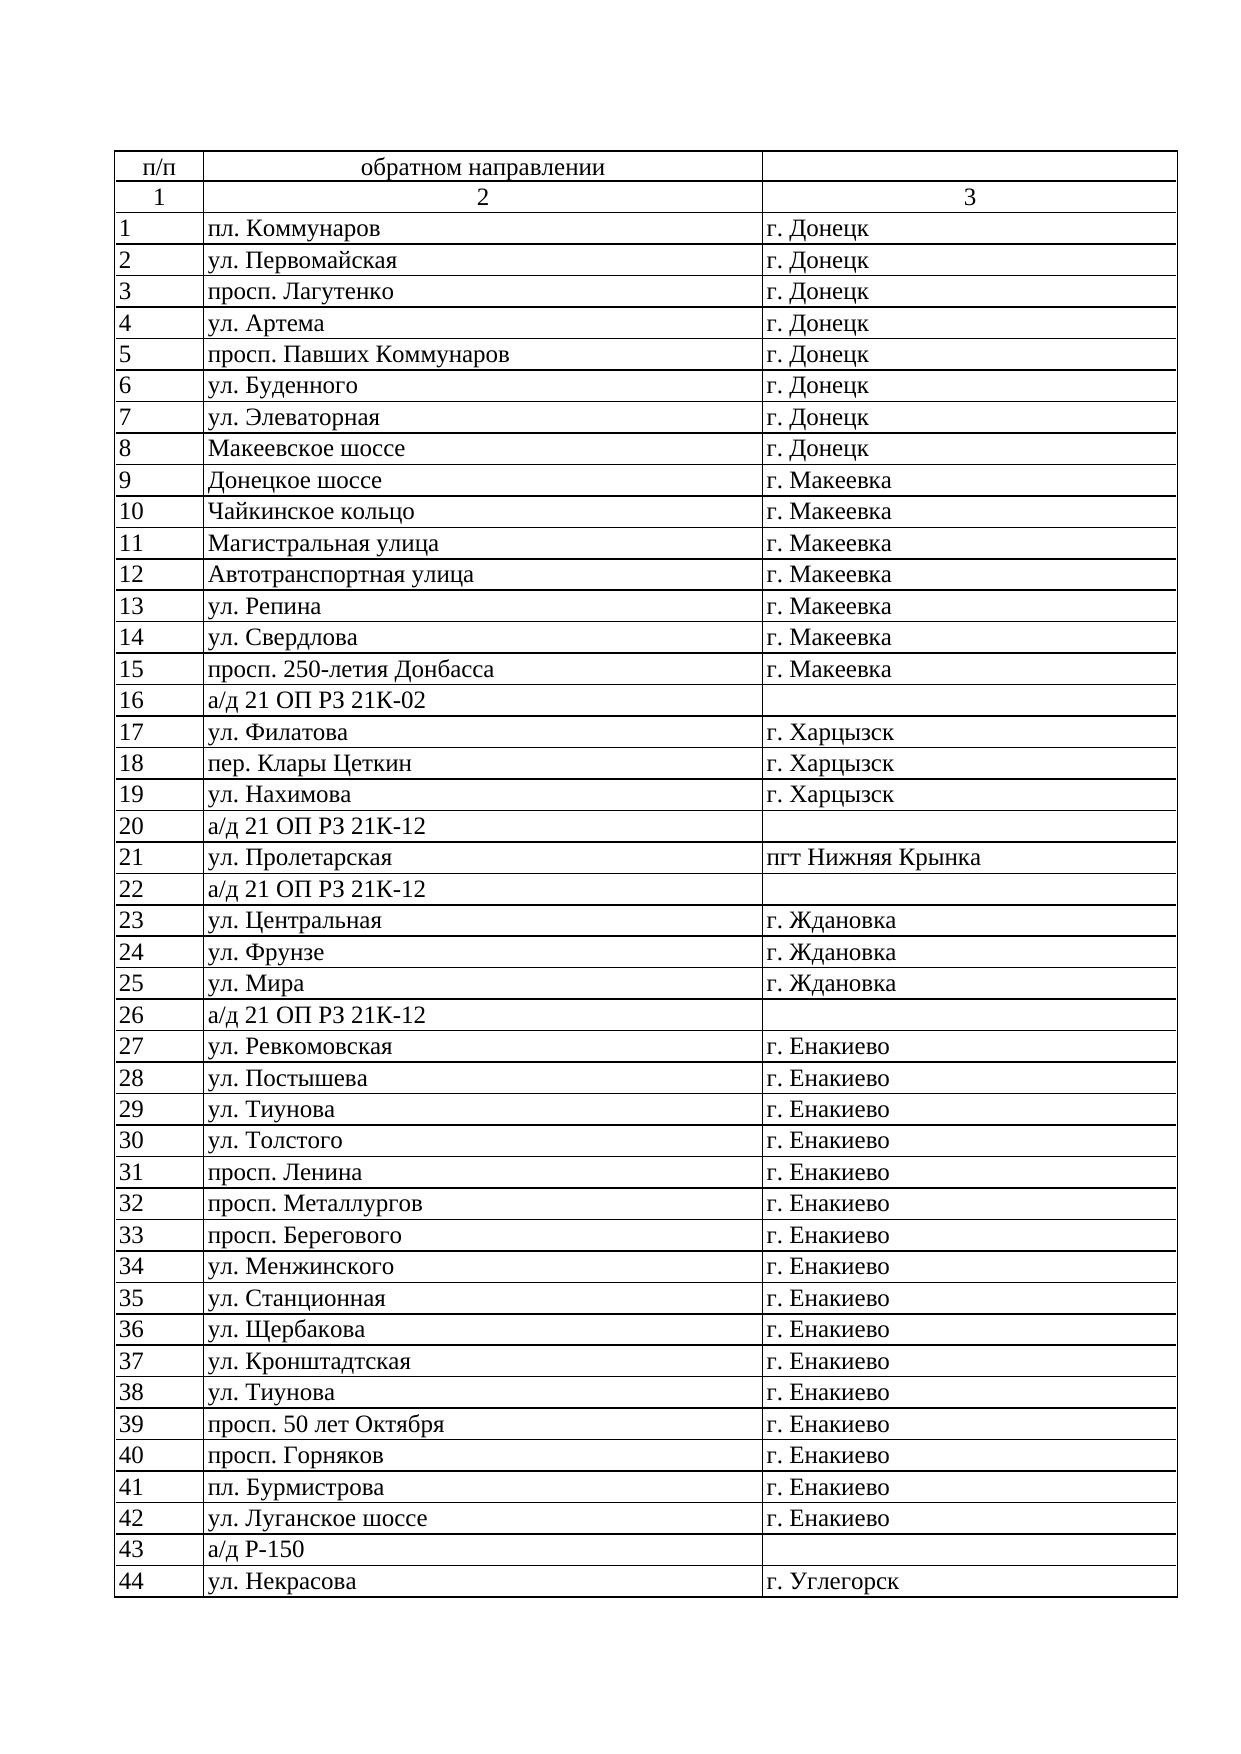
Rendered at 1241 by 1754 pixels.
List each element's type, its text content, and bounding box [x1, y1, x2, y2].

table_cell 25 [115, 968, 203, 998]
table_cell г. Макеевка [763, 558, 1177, 589]
table_cell 3 [763, 180, 1177, 212]
table_cell 9 [115, 465, 203, 495]
table_cell [763, 810, 1177, 841]
table_cell г. Макеевка [763, 652, 1177, 684]
table_cell ул. Станционная [204, 1283, 762, 1313]
table_cell просп. 50 лет Октября [204, 1409, 762, 1439]
table_cell а/д 21 ОП РЗ 21К-12 [204, 1000, 762, 1030]
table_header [204, 152, 762, 180]
table_cell а/д 21 ОП РЗ 21К-02 [204, 685, 762, 715]
table_cell 33 [115, 1220, 203, 1250]
table_cell 28 [115, 1062, 203, 1093]
table_cell 27 [115, 1031, 203, 1061]
table_cell 32 [115, 1188, 203, 1218]
table_cell ул. Первомайская [204, 245, 762, 275]
table_cell ул. Репина [204, 591, 762, 621]
table_cell г. Донецк [763, 306, 1177, 338]
table_cell г. Ждановка [763, 904, 1177, 935]
table_cell ул. Фрунзе [204, 937, 762, 967]
table_cell г. Енакиево [763, 1156, 1177, 1187]
table_cell а/д Р-150 [204, 1535, 762, 1564]
table_cell Донецкое шоссе [204, 465, 762, 495]
table_cell 14 [115, 622, 203, 652]
table_cell г. Енакиево [763, 1030, 1177, 1061]
table_cell ул. Нахимова [204, 780, 762, 809]
table_cell ул. Центральная [204, 906, 762, 935]
table_cell ул. Менжинского [204, 1252, 762, 1281]
table_cell г. Макеевка [763, 589, 1177, 621]
table_cell г. Макеевка [763, 464, 1177, 495]
table_cell г. Харцызск [763, 747, 1177, 778]
table_cell Автотранспортная улица [204, 560, 762, 589]
table_cell г. Енакиево [763, 1376, 1177, 1407]
table_cell 23 [115, 905, 203, 935]
table_cell г. Харцызск [763, 778, 1177, 809]
table_cell [763, 998, 1177, 1030]
table_cell г. Енакиево [763, 1313, 1177, 1344]
table_cell 2 [204, 182, 762, 212]
table_cell 36 [115, 1314, 203, 1344]
table_cell просп. Горняков [204, 1440, 762, 1470]
table_cell г. Енакиево [763, 1407, 1177, 1439]
table_cell ул. Элеваторная [204, 402, 762, 432]
table_cell 3 [115, 276, 203, 306]
table_cell г. Ждановка [763, 935, 1177, 967]
table_cell ул. Артема [204, 308, 762, 338]
table_cell г. Енакиево [763, 1439, 1177, 1470]
table_cell г. Енакиево [763, 1502, 1177, 1533]
table_cell а/д 21 ОП РЗ 21К-12 [204, 811, 762, 841]
table_cell ул. Кронштадтская [204, 1346, 762, 1376]
table_cell а/д 21 ОП РЗ 21К-12 [204, 874, 762, 904]
table_cell г. Енакиево [763, 1470, 1177, 1502]
table_cell 35 [115, 1283, 203, 1313]
table_cell [763, 684, 1177, 715]
table_cell 1 [115, 213, 203, 243]
table_cell г. Макеевка [763, 621, 1177, 652]
table_cell ул. Ревкомовская [204, 1031, 762, 1061]
table_cell просп. Ленина [204, 1157, 762, 1187]
table_cell ул. Мира [204, 968, 762, 998]
table_cell 20 [115, 811, 203, 841]
table_cell просп. Берегового [204, 1220, 762, 1250]
table_cell г. Енакиево [763, 1093, 1177, 1124]
table_cell г. Углегорск [763, 1565, 1177, 1596]
table_cell 43 [115, 1534, 203, 1564]
table_cell 24 [115, 936, 203, 967]
table_cell г. Харцызск [763, 715, 1177, 747]
table_cell г. Енакиево [763, 1281, 1177, 1313]
table_cell г. Енакиево [763, 1250, 1177, 1281]
table_cell ул. Филатова [204, 717, 762, 747]
table_cell г. Донецк [763, 369, 1177, 401]
table_cell 6 [115, 370, 203, 401]
table_cell Магистральная улица [204, 528, 762, 558]
table_cell 2 [115, 244, 203, 275]
table_cell г. Донецк [763, 243, 1177, 275]
table_cell 15 [115, 653, 203, 684]
table_cell просп. Металлургов [204, 1189, 762, 1218]
table_cell 8 [115, 433, 203, 463]
table_cell 41 [115, 1471, 203, 1502]
table_cell просп. 250-летия Донбасса [204, 654, 762, 684]
table_cell [763, 873, 1177, 904]
table_cell 26 [115, 999, 203, 1030]
table_header N п/п [115, 152, 203, 180]
table_cell 1 [115, 181, 203, 212]
table_cell просп. Лагутенко [204, 276, 762, 306]
table_cell 42 [115, 1503, 203, 1533]
table_cell 13 [115, 590, 203, 621]
table_cell ул. Щербакова [204, 1315, 762, 1344]
table_cell пл. Коммунаров [204, 213, 762, 243]
table_cell ул. Тиунова [204, 1094, 762, 1124]
table_cell ул. Свердлова [204, 622, 762, 652]
table_cell 29 [115, 1094, 203, 1124]
table_cell ул. Постышева [204, 1063, 762, 1093]
table_cell пер. Клары Цеткин [204, 748, 762, 778]
table_cell Макеевское шоссе [204, 434, 762, 463]
table_cell 12 [115, 559, 203, 589]
table_cell 22 [115, 874, 203, 904]
table_cell 30 [115, 1125, 203, 1156]
table_cell Чайкинское кольцо [204, 497, 762, 526]
table_cell ул. Пролетарская [204, 843, 762, 872]
table_cell 4 [115, 307, 203, 338]
table_cell ул. Буденного [204, 371, 762, 401]
table_cell 37 [115, 1345, 203, 1376]
table_cell 17 [115, 716, 203, 747]
table_cell 44 [115, 1566, 203, 1596]
table_cell г. Донецк [763, 212, 1177, 243]
table_cell 21 [115, 842, 203, 872]
table_cell 18 [115, 748, 203, 778]
table_cell г. Енакиево [763, 1061, 1177, 1093]
table_cell 34 [115, 1251, 203, 1281]
table_cell г. Енакиево [763, 1187, 1177, 1218]
table_cell пгт Нижняя Крынка [763, 841, 1177, 872]
table_cell г. Енакиево [763, 1219, 1177, 1250]
table_cell г. Ждановка [763, 967, 1177, 998]
table_cell г. Макеевка [763, 526, 1177, 558]
table_cell пл. Бурмистрова [204, 1472, 762, 1502]
table_cell г. Донецк [763, 338, 1177, 369]
table_cell 5 [115, 339, 203, 369]
table_cell [763, 1533, 1177, 1564]
table_cell г. Донецк [763, 432, 1177, 463]
table_cell г. Енакиево [763, 1124, 1177, 1156]
table_cell 10 [115, 496, 203, 526]
table_cell г. Макеевка [763, 495, 1177, 526]
table_cell ул. Тиунова [204, 1377, 762, 1407]
table_cell 11 [115, 528, 203, 558]
table_cell 39 [115, 1408, 203, 1439]
table_cell ул. Толстого [204, 1126, 762, 1156]
table_cell просп. Павших Коммунаров [204, 339, 762, 369]
table_cell ул. Некрасова [204, 1566, 762, 1596]
table_cell 38 [115, 1377, 203, 1407]
table_cell 16 [115, 685, 203, 715]
table_cell 40 [115, 1440, 203, 1470]
table_cell г. Донецк [763, 275, 1177, 306]
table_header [763, 152, 1177, 180]
table_cell ул. Луганское шоссе [204, 1503, 762, 1533]
table_cell 19 [115, 779, 203, 809]
table_cell г. Енакиево [763, 1344, 1177, 1376]
table_cell 7 [115, 402, 203, 432]
table_cell 31 [115, 1157, 203, 1187]
table_cell г. Донецк [763, 401, 1177, 432]
